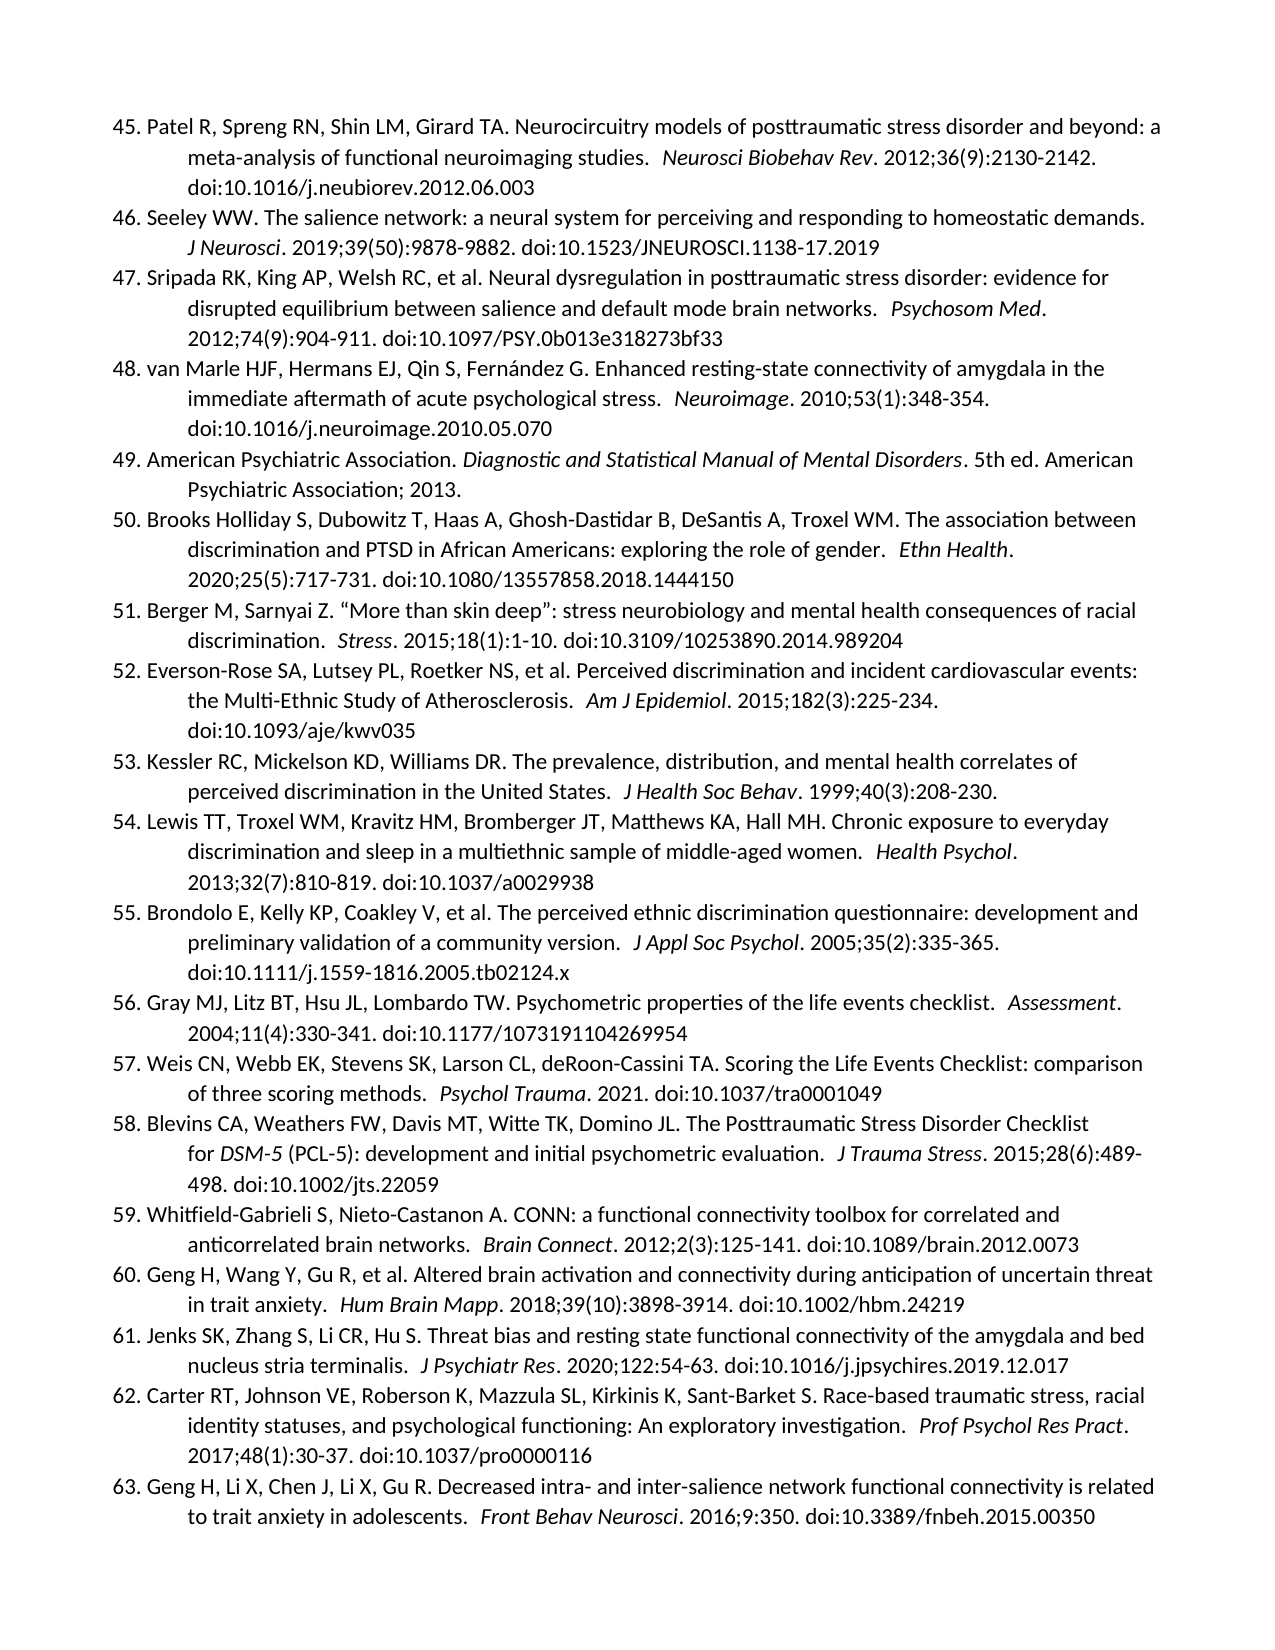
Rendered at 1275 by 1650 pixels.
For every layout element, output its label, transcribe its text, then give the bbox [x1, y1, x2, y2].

text 45. Patel R﻿, Spreng RN﻿, Shin LM﻿, Girard TA﻿. Neurocircuitry models of posttraumatic stress disorder and beyond: a meta-analysis of functional neuroimaging studies. ﻿ Neurosci Biobehav Rev. 2012;36(9):2130-2142. doi:10.1016/j.neubiorev.2012.06.003 [112, 112, 1162, 201]
text 62. Carter RT﻿, Johnson VE﻿, Roberson K﻿, Mazzula SL﻿, Kirkinis K﻿, Sant-Barket S﻿. Race-based traumatic stress, racial identity statuses, and psychological functioning: An exploratory investigation. ﻿ Prof Psychol Res Pract. 2017;48(1):30-37. doi:10.1037/pro0000116 [112, 1381, 1162, 1470]
text 54. Lewis TT﻿, Troxel WM﻿, Kravitz HM﻿, Bromberger JT﻿, Matthews KA﻿, Hall MH﻿. Chronic exposure to everyday discrimination and sleep in a multiethnic sample of middle-aged women. ﻿ Health Psychol. 2013;32(7):810-819. doi:10.1037/a0029938 [112, 807, 1162, 896]
text 47. Sripada RK﻿, King AP﻿, Welsh RC﻿, et al. Neural dysregulation in posttraumatic stress disorder: evidence for disrupted equilibrium between salience and default mode brain networks. ﻿ Psychosom Med. 2012;74(9):904-911. doi:10.1097/PSY.0b013e318273bf33 [112, 263, 1162, 352]
text 52. Everson-Rose SA﻿, Lutsey PL﻿, Roetker NS﻿, et al. Perceived discrimination and incident cardiovascular events: the Multi-Ethnic Study of Atherosclerosis. ﻿ Am J Epidemiol. 2015;182(3):225-234. doi:10.1093/aje/kwv035 [112, 656, 1162, 745]
text 57. Weis CN﻿, Webb EK﻿, Stevens SK﻿, Larson CL﻿, deRoon-Cassini TA﻿. Scoring the Life Events Checklist: comparison of three scoring methods. ﻿ Psychol Trauma. 2021. doi:10.1037/tra0001049 [112, 1049, 1162, 1107]
text 55. Brondolo E﻿, Kelly KP﻿, Coakley V﻿, et al. The perceived ethnic discrimination questionnaire: development and preliminary validation of a community version. ﻿ J Appl Soc Psychol. 2005;35(2):335-365. doi:10.1111/j.1559-1816.2005.tb02124.x [112, 898, 1162, 986]
text 48. van Marle HJF﻿, Hermans EJ﻿, Qin S﻿, Fernández G﻿. Enhanced resting-state connectivity of amygdala in the immediate aftermath of acute psychological stress. ﻿ Neuroimage. 2010;53(1):348-354. doi:10.1016/j.neuroimage.2010.05.070 [112, 354, 1162, 443]
text 46. Seeley WW﻿. The salience network: a neural system for perceiving and responding to homeostatic demands. ﻿ J Neurosci. 2019;39(50):9878-9882. doi:10.1523/JNEUROSCI.1138-17.2019 [112, 203, 1162, 261]
text 58. Blevins CA﻿, Weathers FW﻿, Davis MT﻿, Witte TK﻿, Domino JL﻿. The Posttraumatic Stress Disorder Checklist for DSM-5 (PCL-5): development and initial psychometric evaluation. ﻿ J Trauma Stress. 2015;28(6):489-498. doi:10.1002/jts.22059 [112, 1109, 1162, 1198]
text 51. Berger M﻿, Sarnyai Z﻿. “More than skin deep”: stress neurobiology and mental health consequences of racial discrimination. ﻿ Stress. 2015;18(1):1-10. doi:10.3109/10253890.2014.989204 [112, 596, 1162, 654]
text 60. Geng H﻿, Wang Y﻿, Gu R﻿, et al. Altered brain activation and connectivity during anticipation of uncertain threat in trait anxiety. ﻿ Hum Brain Mapp. 2018;39(10):3898-3914. doi:10.1002/hbm.24219 [112, 1260, 1162, 1319]
text 59. Whitfield-Gabrieli S﻿, Nieto-Castanon A﻿. CONN: a functional connectivity toolbox for correlated and anticorrelated brain networks. ﻿ Brain Connect. 2012;2(3):125-141. doi:10.1089/brain.2012.0073 [112, 1200, 1162, 1258]
text 49. American Psychiatric Association. Diagnostic and Statistical Manual of Mental Disorders. 5th ed. American Psychiatric Association; 2013. [112, 445, 1162, 503]
text 50. Brooks Holliday S﻿, Dubowitz T﻿, Haas A﻿, Ghosh-Dastidar B﻿, DeSantis A﻿, Troxel WM﻿. The association between discrimination and PTSD in African Americans: exploring the role of gender. ﻿ Ethn Health. 2020;25(5):717-731. doi:10.1080/13557858.2018.1444150 [112, 505, 1162, 594]
text 56. Gray MJ﻿, Litz BT﻿, Hsu JL﻿, Lombardo TW﻿. Psychometric properties of the life events checklist. ﻿ Assessment. 2004;11(4):330-341. doi:10.1177/1073191104269954 [112, 988, 1162, 1047]
text 63. Geng H﻿, Li X﻿, Chen J﻿, Li X﻿, Gu R﻿. Decreased intra- and inter-salience network functional connectivity is related to trait anxiety in adolescents. ﻿ Front Behav Neurosci. 2016;9:350. doi:10.3389/fnbeh.2015.00350 [112, 1472, 1162, 1530]
text 53. Kessler RC﻿, Mickelson KD﻿, Williams DR﻿. The prevalence, distribution, and mental health correlates of perceived discrimination in the United States. ﻿ J Health Soc Behav. 1999;40(3):208-230. [112, 747, 1162, 805]
text 61. Jenks SK﻿, Zhang S﻿, Li CR﻿, Hu S﻿. Threat bias and resting state functional connectivity of the amygdala and bed nucleus stria terminalis. ﻿ J Psychiatr Res. 2020;122:54-63. doi:10.1016/j.jpsychires.2019.12.017 [112, 1321, 1162, 1379]
